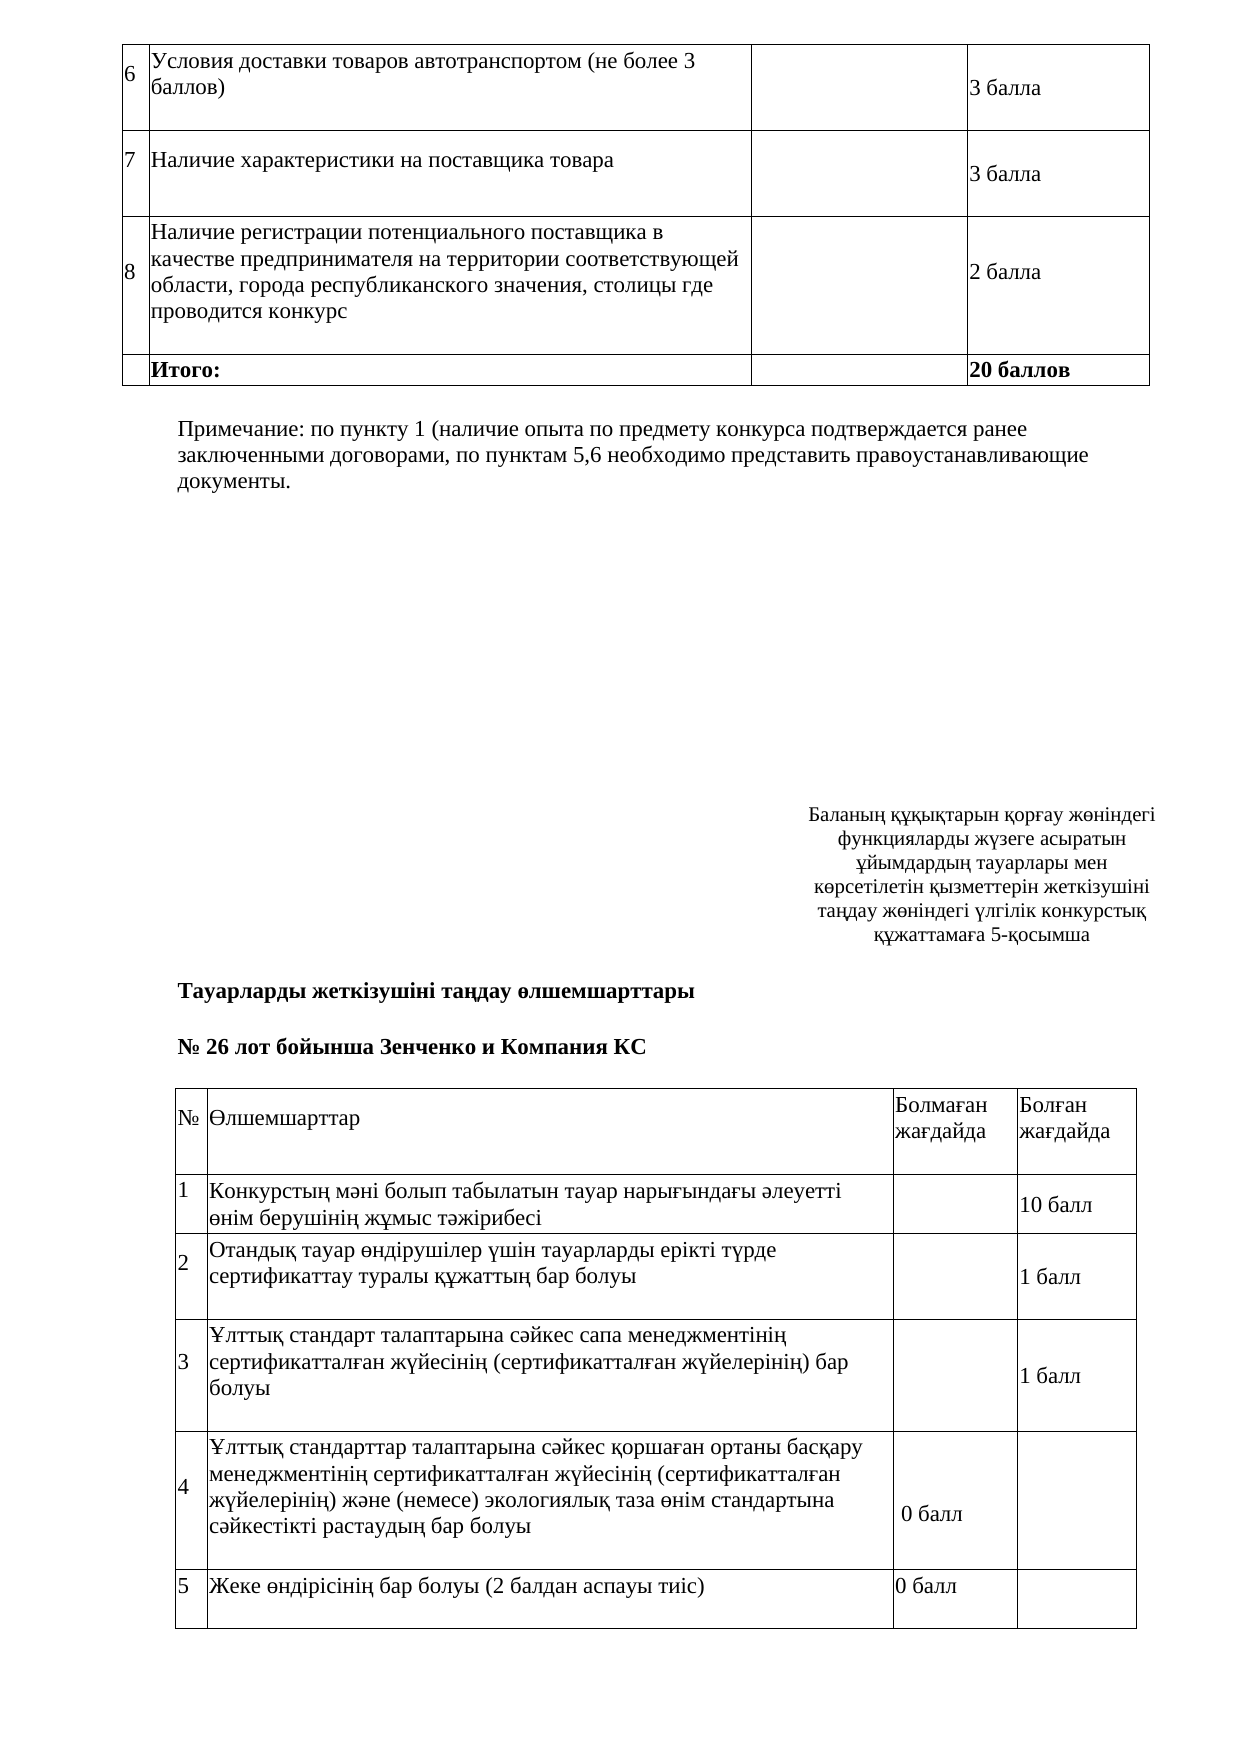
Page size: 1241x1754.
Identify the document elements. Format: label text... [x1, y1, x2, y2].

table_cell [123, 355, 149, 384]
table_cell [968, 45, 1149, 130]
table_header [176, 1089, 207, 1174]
subtitle № 26 лот бойынша Зенченко и Компания КС [177, 1033, 1152, 1059]
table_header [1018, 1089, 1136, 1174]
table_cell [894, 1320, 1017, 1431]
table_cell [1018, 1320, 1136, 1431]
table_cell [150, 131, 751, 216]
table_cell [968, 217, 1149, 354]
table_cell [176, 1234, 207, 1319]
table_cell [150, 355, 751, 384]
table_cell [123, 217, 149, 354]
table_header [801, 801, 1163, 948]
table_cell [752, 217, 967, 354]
text Примечание: по пункту 1 (наличие опыта по предмету конкурса подтверждается ранее заключенными договорами, по пунктам 5,6 необходимо представить правоустанавливающие документы. [177, 415, 1152, 494]
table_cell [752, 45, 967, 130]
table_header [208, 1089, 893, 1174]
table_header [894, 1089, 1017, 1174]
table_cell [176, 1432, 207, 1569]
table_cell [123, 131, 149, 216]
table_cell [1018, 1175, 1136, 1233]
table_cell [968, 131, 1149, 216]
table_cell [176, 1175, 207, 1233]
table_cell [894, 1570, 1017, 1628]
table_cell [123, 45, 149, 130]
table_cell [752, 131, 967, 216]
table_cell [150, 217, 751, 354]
subtitle Тауарларды жеткізушіні таңдау өлшемшарттары [177, 977, 1152, 1003]
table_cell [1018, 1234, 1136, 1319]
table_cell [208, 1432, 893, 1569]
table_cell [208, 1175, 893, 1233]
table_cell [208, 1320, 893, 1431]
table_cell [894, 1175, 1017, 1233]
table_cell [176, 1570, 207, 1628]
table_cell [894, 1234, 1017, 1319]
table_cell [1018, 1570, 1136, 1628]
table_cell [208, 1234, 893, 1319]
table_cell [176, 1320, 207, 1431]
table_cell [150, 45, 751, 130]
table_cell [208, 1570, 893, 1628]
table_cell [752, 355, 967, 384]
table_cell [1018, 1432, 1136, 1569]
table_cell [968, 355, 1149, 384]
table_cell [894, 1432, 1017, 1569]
